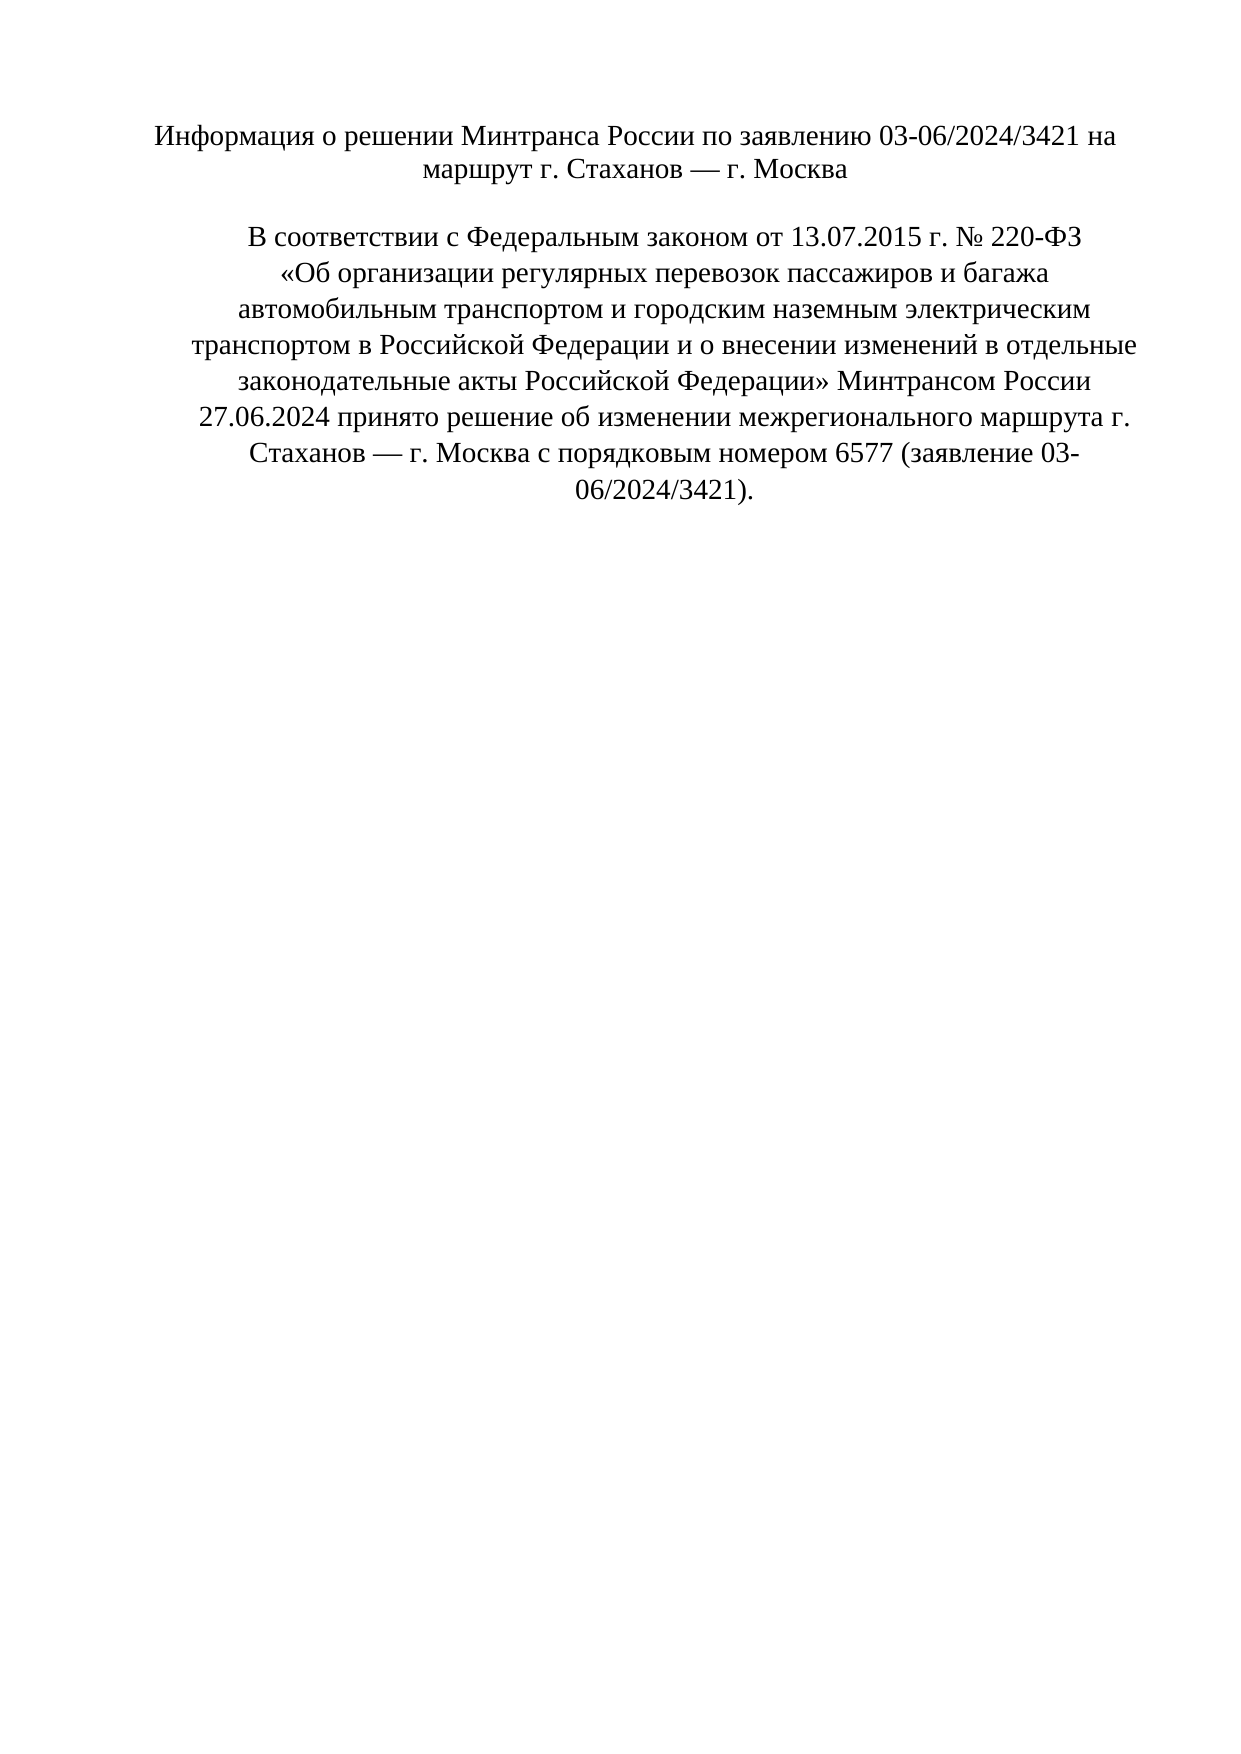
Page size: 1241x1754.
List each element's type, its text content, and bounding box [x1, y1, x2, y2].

text В соответствии с Федеральным законом от 13.07.2015 г. № 220-ФЗ «Об организации регулярных перевозок пассажиров и багажа автомобильным транспортом и городским наземным электрическим транспортом в Российской Федерации и о внесении изменений в отдельные законодательные акты Российской Федерации» Минтрансом России 27.06.2024 принято решение об изменении межрегионального маршрута г. Стаханов — г. Москва с порядковым номером 6577 (заявление 03-06/2024/3421). [177, 219, 1152, 505]
text Информация о решении Минтранса России по заявлению 03-06/2024/3421 на маршрут г. Стаханов — г. Москва [118, 118, 1152, 185]
